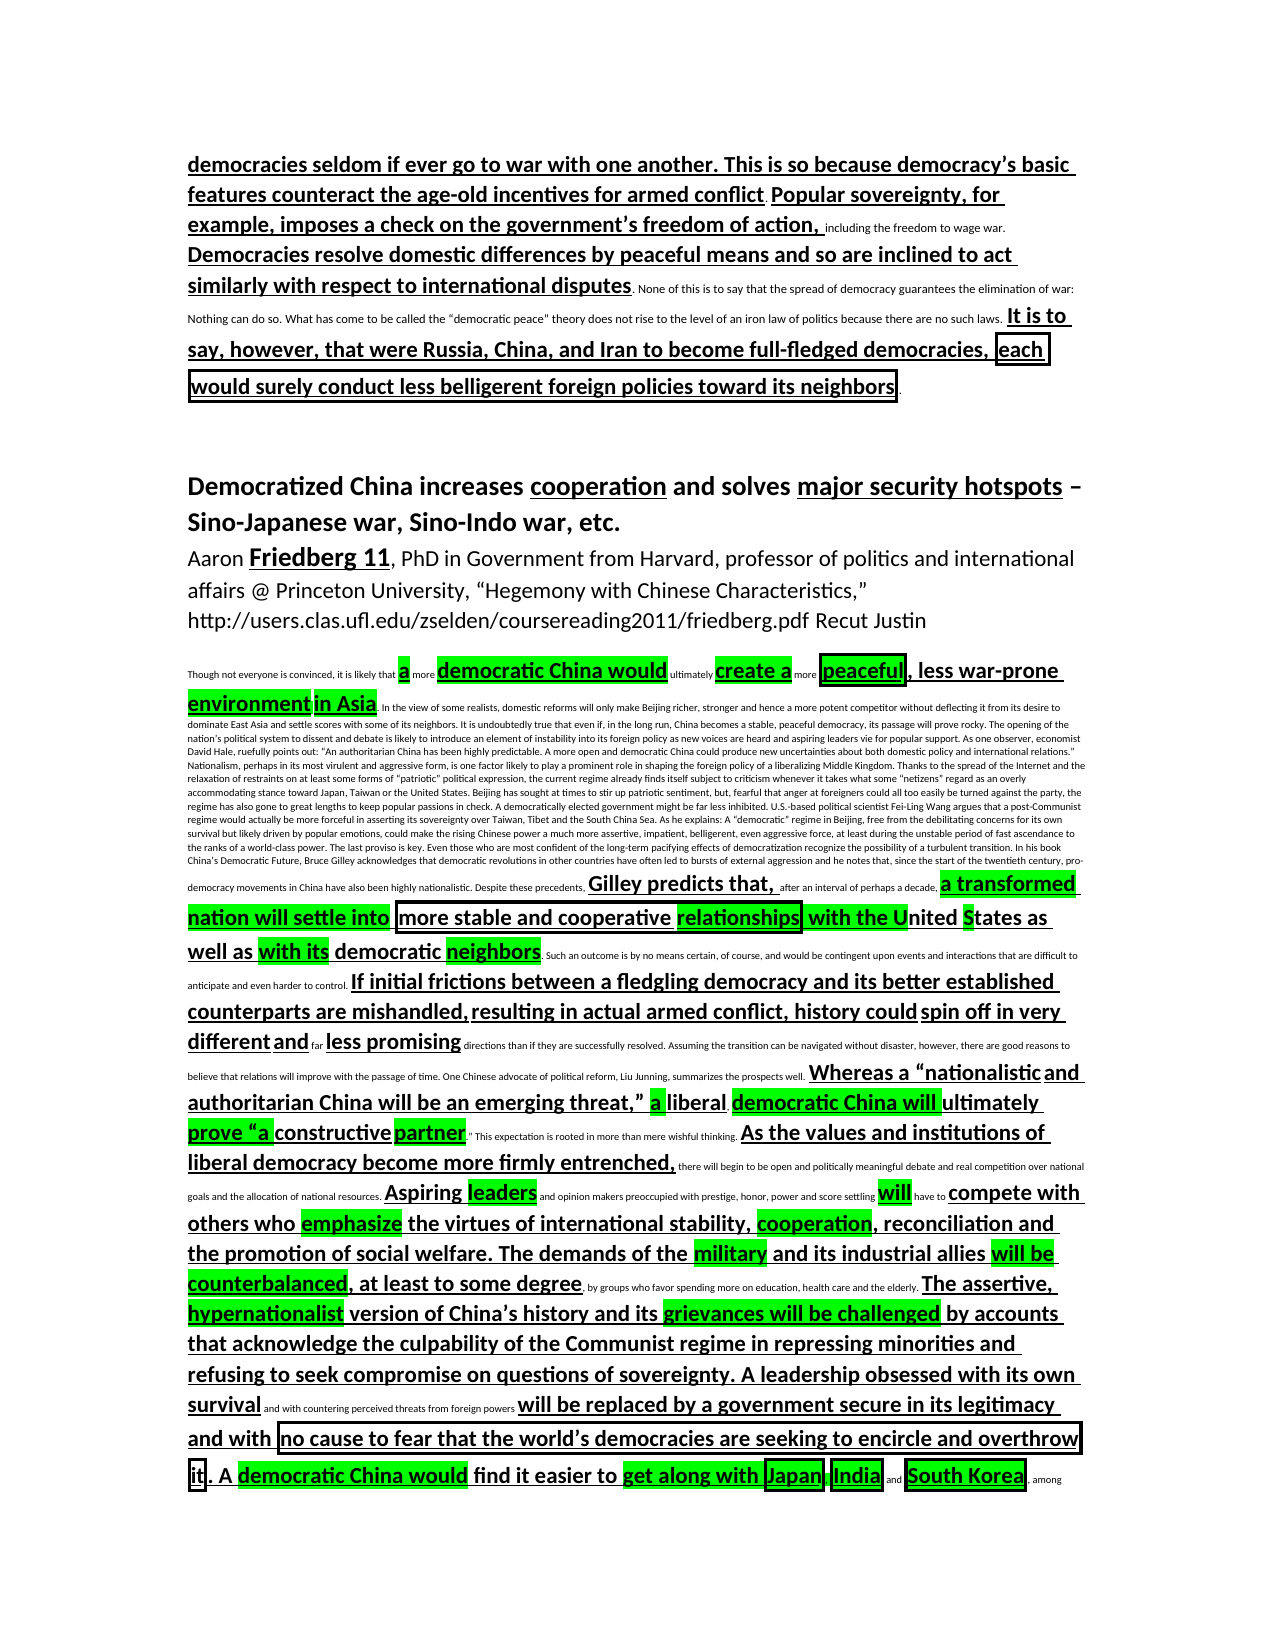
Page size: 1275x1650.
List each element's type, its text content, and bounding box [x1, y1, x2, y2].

subtitle Democratized China increases cooperation and solves major security hotspots – Sino-Japanese war, Sino-Indo war, etc. [187, 469, 1087, 538]
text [187, 653, 1087, 1492]
text Aaron Friedberg 11, PhD in Government from Harvard, professor of politics and international affairs @ Princeton University, “Hegemony with Chinese Characteristics,” http://users.clas.ufl.edu/zselden/coursereading2011/friedberg.pdf Recut Justin [187, 541, 1087, 634]
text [187, 150, 1087, 403]
